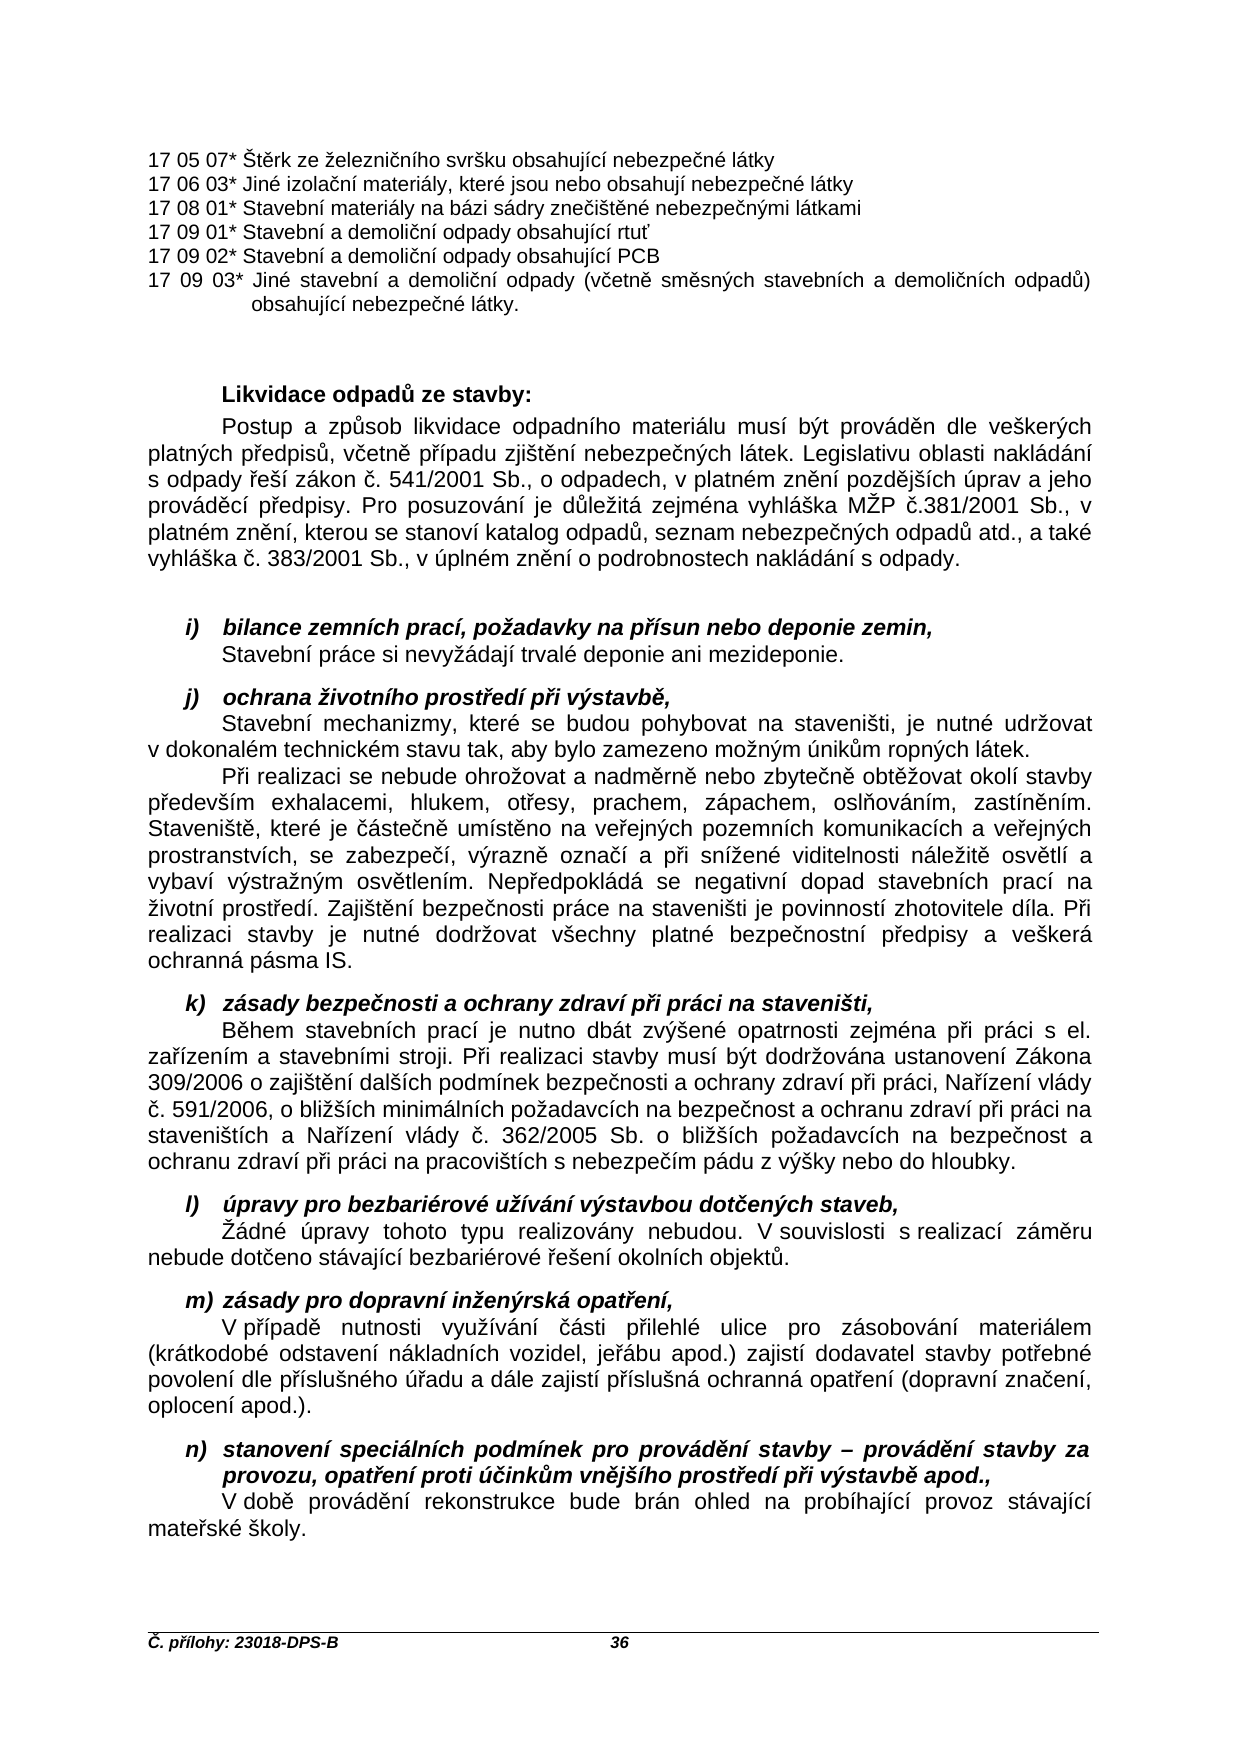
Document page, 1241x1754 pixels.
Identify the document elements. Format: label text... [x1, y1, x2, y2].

text 17 08 01* Stavební materiály na bázi sádry znečištěné nebezpečnými látkami [148, 196, 1093, 219]
text V případě nutnosti využívání části přilehlé ulice pro zásobování materiálem (krátkodobé odstavení nákladních vozidel, jeřábu apod.) zajistí dodavatel stavby potřebné povolení dle příslušného úřadu a dále zajistí příslušná ochranná opatření (dopravní značení, oplocení apod.). [148, 1313, 1093, 1419]
text Při realizaci se nebude ohrožovat a nadměrně nebo zbytečně obtěžovat okolí stavby především exhalacemi, hlukem, otřesy, prachem, zápachem, oslňováním, zastíněním. Staveniště, které je částečně umístěno na veřejných pozemních komunikacích a veřejných prostranstvích, se zabezpečí, výrazně označí a při snížené viditelnosti náležitě osvětlí a vybaví výstražným osvětlením. Nepředpokládá se negativní dopad stavebních prací na životní prostředí. Zajištění bezpečnosti práce na staveništi je povinností zhotovitele díla. Při realizaci stavby je nutné dodržovat všechny platné bezpečnostní předpisy a veškerá ochranná pásma IS. [148, 763, 1093, 973]
text Žádné úpravy tohoto typu realizovány nebudou. V souvislosti s realizací záměru nebude dotčeno stávající bezbariérové řešení okolních objektů. [148, 1218, 1093, 1270]
text 17 06 03* Jiné izolační materiály, které jsou nebo obsahují nebezpečné látky [148, 172, 1093, 196]
text 17 09 02* Stavební a demoliční odpady obsahující PCB [148, 243, 1093, 267]
text V době provádění rekonstrukce bude brán ohled na probíhající provoz stávající mateřské školy. [148, 1488, 1093, 1541]
text Postup a způsob likvidace odpadního materiálu musí být prováděn dle veškerých platných předpisů, včetně případu zjištění nebezpečných látek. Legislativu oblasti nakládání s odpady řeší zákon č. 541/2001 Sb., o odpadech, v platném znění pozdějších úprav a jeho prováděcí předpisy. Pro posuzování je důležitá zejména vyhláška MŽP č.381/2001 Sb., v platném znění, kterou se stanoví katalog odpadů, seznam nebezpečných odpadů atd., a také vyhláška č. 383/2001 Sb., v úplném znění o podrobnostech nakládání s odpady. [148, 413, 1093, 571]
subtitle úpravy pro bezbariérové užívání výstavbou dotčených staveb, [185, 1191, 1093, 1218]
subtitle bilance zemních prací, požadavky na přísun nebo deponie zemin, [185, 614, 1093, 641]
text 17 05 07* Štěrk ze železničního svršku obsahující nebezpečné látky [148, 148, 1093, 172]
text Během stavebních prací je nutno dbát zvýšené opatrnosti zejména při práci s el. zařízením a stavebními stroji. Při realizaci stavby musí být dodržována ustanovení Zákona 309/2006 o zajištění dalších podmínek bezpečnosti a ochrany zdraví při práci, Nařízení vlády č. 591/2006, o bližších minimálních požadavcích na bezpečnost a ochranu zdraví při práci na staveništích a Nařízení vlády č. 362/2005 Sb. o bližších požadavcích na bezpečnost a ochranu zdraví při práci na pracovištích s nebezpečím pádu z výšky nebo do hloubky. [148, 1017, 1093, 1175]
text 17 09 01* Stavební a demoliční odpady obsahující rtuť [148, 219, 1093, 243]
subtitle zásady pro dopravní inženýrská opatření, [185, 1287, 1093, 1313]
subtitle stanovení speciálních podmínek pro provádění stavby – provádění stavby za provozu, opatření proti účinkům vnějšího prostředí při výstavbě apod., [185, 1436, 1093, 1488]
text Stavební práce si nevyžádají trvalé deponie ani mezideponie. [148, 641, 1093, 667]
text Stavební mechanizmy, které se budou pohybovat na staveništi, je nutné udržovat v dokonalém technickém stavu tak, aby bylo zamezeno možným únikům ropných látek. [148, 710, 1093, 763]
text Likvidace odpadů ze stavby: [221, 381, 1093, 407]
subtitle zásady bezpečnosti a ochrany zdraví při práci na staveništi, [185, 990, 1093, 1017]
subtitle ochrana životního prostředí při výstavbě, [185, 684, 1093, 710]
text 17 09 03* Jiné stavební a demoliční odpady (včetně směsných stavebních a demoličních odpadů) obsahující nebezpečné látky. [148, 267, 1093, 315]
